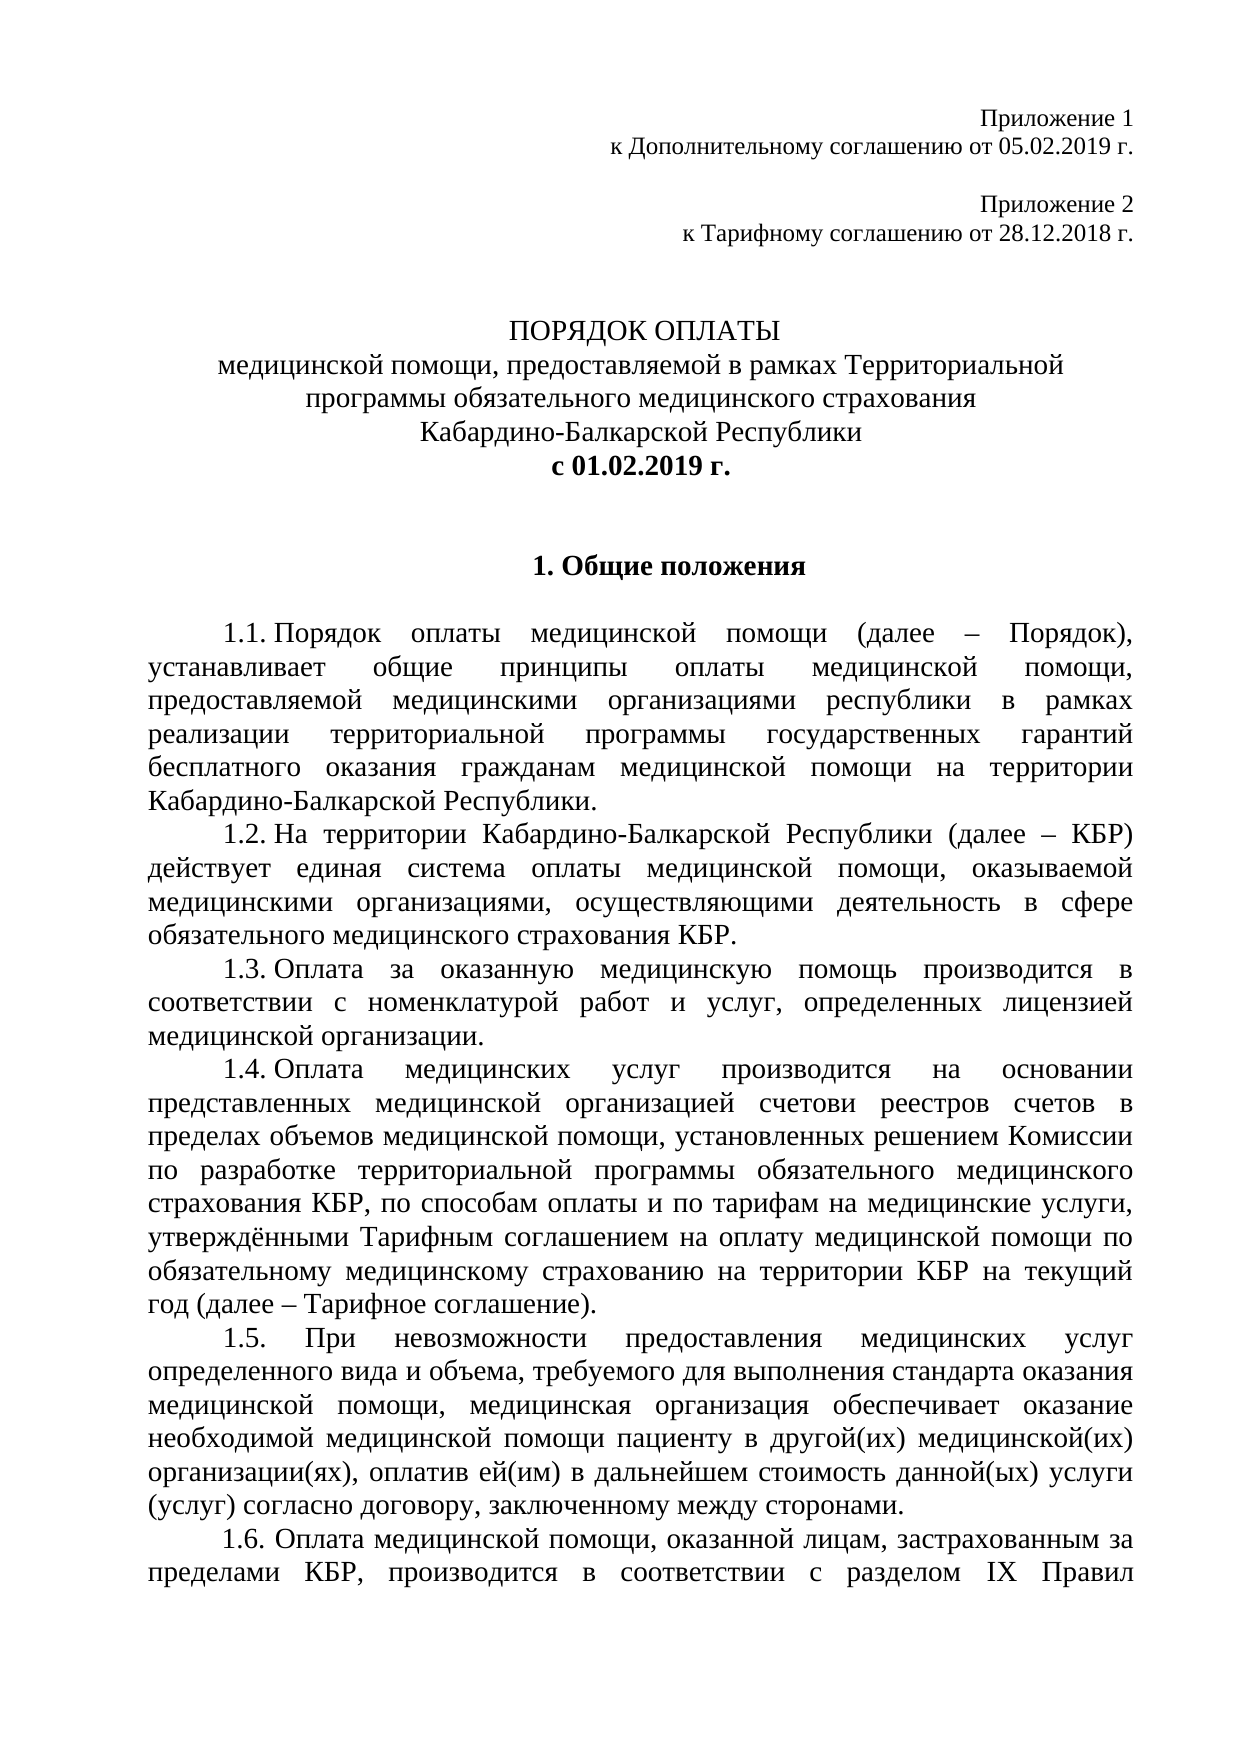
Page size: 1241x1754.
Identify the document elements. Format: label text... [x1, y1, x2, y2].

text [148, 1521, 1134, 1588]
text Кабардино-Балкарской Республики [148, 414, 1134, 448]
text к Тарифному соглашению от 28.12.2018 г. [148, 218, 1134, 246]
text 1.4. Оплата медицинских услуг производится на основании представленных медицинской организацией счетови реестров счетов в пределах объемов медицинской помощи, установленных решением Комиссии по разработке территориальной программы обязательного медицинского страхования КБР, по способам оплаты и по тарифам на медицинские услуги, утверждёнными Тарифным соглашением на оплату медицинской помощи по обязательному медицинскому страхованию на территории КБР на текущий год (далее – Тарифное соглашение). [148, 1051, 1134, 1320]
text Приложение 2 [148, 189, 1134, 218]
text с 01.02.2019 г. [148, 448, 1134, 481]
text 1.5. При невозможности предоставления медицинских услуг определенного вида и объема, требуемого для выполнения стандарта оказания медицинской помощи, медицинская организация обеспечивает оказание необходимой медицинской помощи пациенту в другой(их) медицинской(их) организации(ях), оплатив ей(им) в дальнейшем стоимость данной(ых) услуги (услуг) согласно договору, заключенному между сторонами. [148, 1320, 1134, 1521]
text ПОРЯДОК ОПЛАТЫ [148, 313, 1134, 347]
text программы обязательного медицинского страхования [148, 381, 1134, 414]
text 1.1. Порядок оплаты медицинской помощи (далее – Порядок), устанавливает общие принципы оплаты медицинской помощи, предоставляемой медицинскими организациями республики в рамках реализации территориальной программы государственных гарантий бесплатного оказания гражданам медицинской помощи на территории Кабардино-Балкарской Республики. [148, 615, 1134, 817]
text медицинской помощи, предоставляемой в рамках Территориальной [148, 347, 1134, 381]
text 1.3. Оплата за оказанную медицинскую помощь производится в соответствии с номенклатурой работ и услуг, определенных лицензией медицинской организации. [148, 951, 1134, 1051]
text 1.2. На территории Кабардино-Балкарской Республики (далее – КБР) действует единая система оплаты медицинской помощи, оказываемой медицинскими организациями, осуществляющими деятельность в сфере обязательного медицинского страхования КБР. [148, 817, 1134, 951]
text к Дополнительному соглашению от 05.02.2019 г. [148, 131, 1134, 160]
text Приложение 1 [148, 103, 1134, 131]
text 1. Общие положения [204, 548, 1134, 582]
